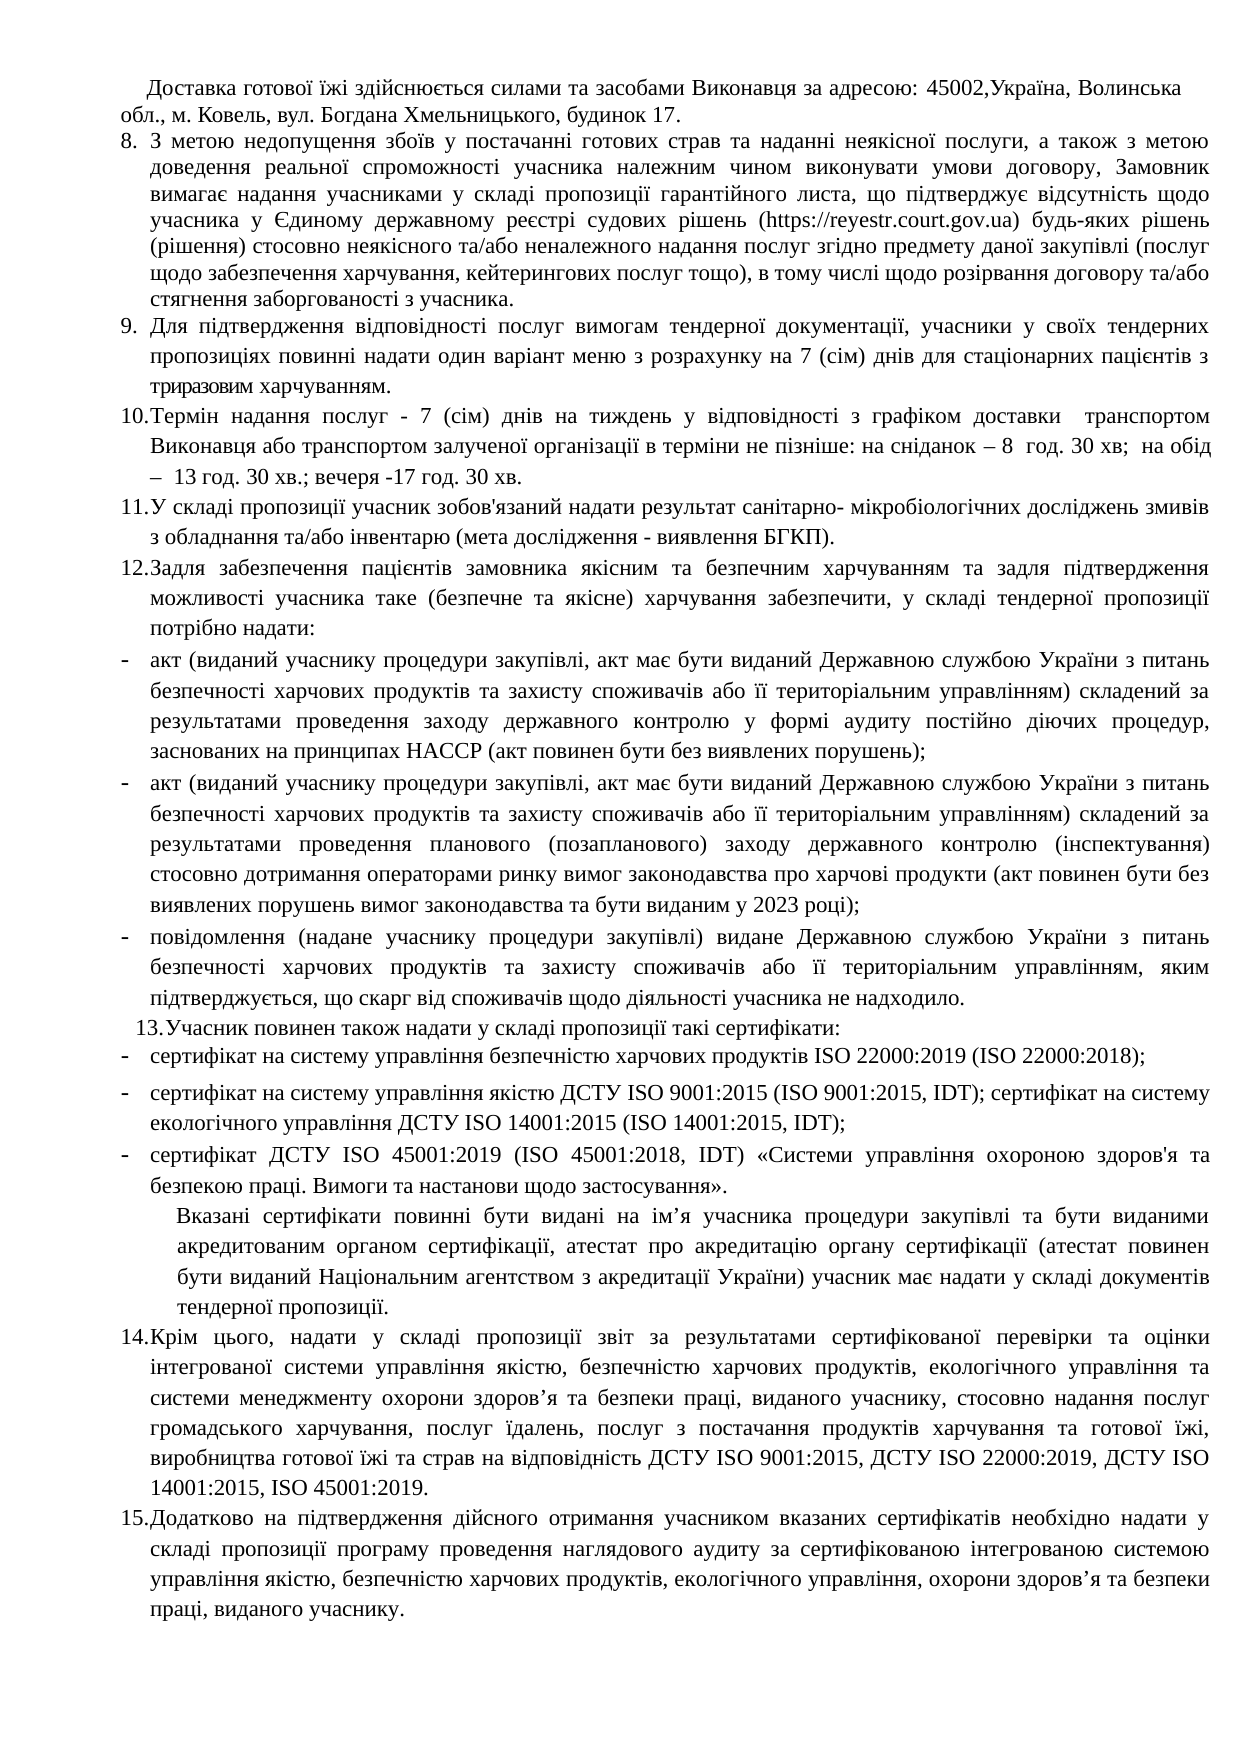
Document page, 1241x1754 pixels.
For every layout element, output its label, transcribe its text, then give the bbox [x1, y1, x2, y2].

list Термін надання послуг - 7 (сім) днів на тиждень у відповідності з графіком доставки транспортом Виконавця або транспортом залученої організації в терміни не пізніше: на сніданок – 8 год. 30 хв; на обід – 13 год. 30 хв.; вечеря -17 год. 30 хв. [120, 402, 1211, 489]
list сертифікат на систему управління якістю ДСТУ ISO 9001:2015 (ISO 9001:2015, IDT); сертифікат на систему екологічного управління ДСТУ ISO 14001:2015 (ISO 14001:2015, IDT); [121, 1077, 1211, 1136]
list З метою недопущення збоїв у постачанні готових страв та наданні неякісної послуги, а також з метою доведення реальної спроможності учасника належним чином виконувати умови договору, Замовник вимагає надання учасниками у складі пропозиції гарантійного листа, що підтверджує відсутність щодо учасника у Єдиному державному реєстрі судових рішень (https://reyestr.court.gov.ua) будь-яких рішень (рішення) стосовно неякісного та/або неналежного надання послуг згідно предмету даної закупівлі (послуг щодо забезпечення харчування, кейтерингових послуг тощо), в тому числі щодо розірвання договору та/або стягнення заборгованості з учасника. [120, 127, 1211, 312]
list У складі пропозиції учасник зобов'язаний надати результат санітарно- мікробіологічних досліджень змивів з обладнання та/або інвентарю (мета дослідження - виявлення БГКП). [120, 493, 1211, 549]
list Крім цього, надати у складі пропозиції звіт за результатами сертифікованої перевірки та оцінки інтегрованої системи управління якістю, безпечністю харчових продуктів, екологічного управління та системи менеджменту охорони здоров’я та безпеки праці, виданого учаснику, стосовно надання послуг громадського харчування, послуг їдалень, послуг з постачання продуктів харчування та готової їжі, виробництва готової їжі та страв на відповідність ДСТУ ISO 9001:2015, ДСТУ ISO 22000:2019, ДСТУ ISO 14001:2015, ISO 45001:2019. [120, 1323, 1211, 1501]
list сертифікат на систему управління безпечністю харчових продуктів ISO 22000:2019 (ISO 22000:2018); [121, 1040, 1211, 1069]
list повідомлення (надане учаснику процедури закупівлі) видане Державною службою України з питань безпечності харчових продуктів та захисту споживачів або її територіальним управлінням, яким підтверджується, що скарг від споживачів щодо діяльності учасника не надходило. [121, 921, 1211, 1010]
list акт (виданий учаснику процедури закупівлі, акт має бути виданий Державною службою України з питань безпечності харчових продуктів та захисту споживачів або її територіальним управлінням) складений за результатами проведення планового (позапланового) заходу державного контролю (інспектування) стосовно дотримання операторами ринку вимог законодавства про харчові продукти (акт повинен бути без виявлених порушень вимог законодавства та бути виданим у 2023 році); [121, 767, 1211, 917]
list сертифікат ДСТУ ISO 45001:2019 (ISO 45001:2018, IDT) «Системи управління охороною здоров'я та безпекою праці. Вимоги та настанови щодо застосування». [121, 1139, 1211, 1198]
list Задля забезпечення пацієнтів замовника якісним та безпечним харчуванням та задля підтвердження можливості учасника таке (безпечне та якісне) харчування забезпечити, у складі тендерної пропозиції потрібно надати: [120, 553, 1211, 640]
text Доставка готової їжі здійснюється силами та засобами Виконавця за адресою: 45002,Україна, Волинська обл., м. Ковель, вул. Богдана Хмельницького, будинок 17. [119, 74, 1182, 127]
list Учасник повинен також надати у складі пропозиції такі сертифікати: [135, 1014, 1211, 1040]
list Для підтвердження відповідності послуг вимогам тендерної документації, учасники у своїх тендерних пропозиціях повинні надати один варіант меню з розрахунку на 7 (сім) днів для стаціонарних пацієнтів з триразовим харчуванням. [120, 312, 1211, 398]
list акт (виданий учаснику процедури закупівлі, акт має бути виданий Державною службою України з питань безпечності харчових продуктів та захисту споживачів або її територіальним управлінням) складений за результатами проведення заходу державного контролю у формі аудиту постійно діючих процедур, заснованих на принципах НАССР (акт повинен бути без виявлених порушень); [121, 644, 1211, 763]
list Додатково на підтвердження дійсного отримання учасником вказаних сертифікатів необхідно надати у складі пропозиції програму проведення наглядового аудиту за сертифікованою інтегрованою системою управління якістю, безпечністю харчових продуктів, екологічного управління, охорони здоров’я та безпеки праці, виданого учаснику. [120, 1504, 1211, 1621]
text Вказані сертифікати повинні бути видані на ім’я учасника процедури закупівлі та бути виданими акредитованим органом сертифікації, атестат про акредитацію органу сертифікації (атестат повинен бути виданий Національним агентством з акредитації України) учасник має надати у складі документів тендерної пропозиції. [176, 1202, 1211, 1319]
